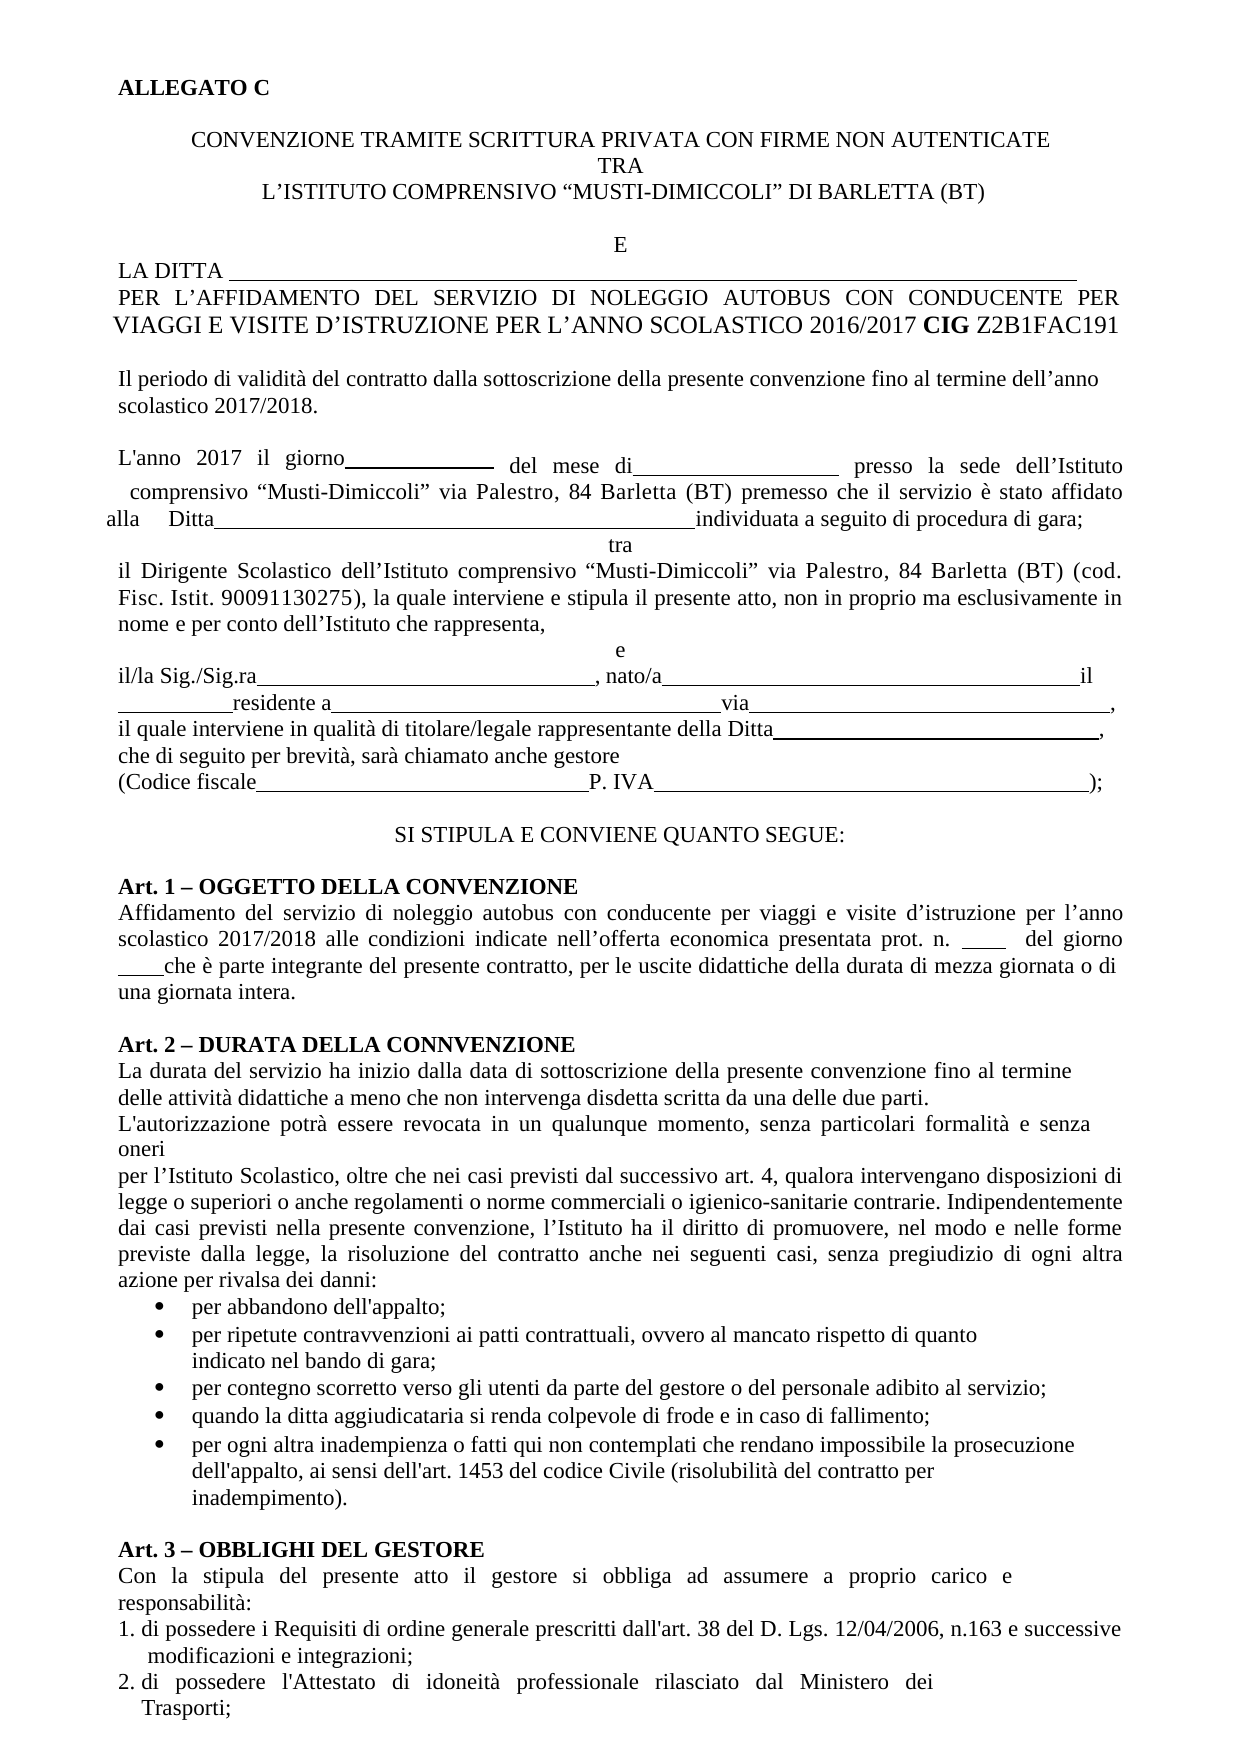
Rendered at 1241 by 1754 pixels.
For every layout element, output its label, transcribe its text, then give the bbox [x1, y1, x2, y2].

text residente a via , il quale interviene in qualità di titolare/legale rappresentante della Ditta , che di seguito per brevità, sarà chiamato anche gestore [118, 689, 1116, 768]
list per contegno scorretto verso gli utenti da parte del gestore o del personale adibito al servizio; [155, 1374, 1134, 1401]
text il/la Sig./Sig.ra , nato/a il [118, 663, 1134, 689]
text Art. 2 – DURATA DELLA CONNVENZIONE [118, 1031, 889, 1057]
text il Dirigente Scolastico dell’Istituto comprensivo “Musti-Dimiccoli” via Palestro, 84 Barletta (BT) (cod. Fisc. Istit. 90091130275), la quale interviene e stipula il presente atto, non in proprio ma esclusivamente in nome e per conto dell’Istituto che rappresenta, [118, 557, 1123, 636]
text per l’Istituto Scolastico, oltre che nei casi previsti dal successivo art. 4, qualora intervengano disposizioni di legge o superiori o anche regolamenti o norme commerciali o igienico-sanitarie contrarie. Indipendentemente dai casi previsti nella presente convenzione, l’Istituto ha il diritto di promuovere, nel modo e nelle forme previste dalla legge, la risoluzione del contratto anche nei seguenti casi, senza pregiudizio di ogni altra azione per rivalsa dei danni: [118, 1162, 1123, 1293]
list di possedere l'Attestato di idoneità professionale rilasciato dal Ministero dei Trasporti; [118, 1668, 933, 1721]
text Affidamento del servizio di noleggio autobus con conducente per viaggi e visite d’istruzione per l’anno [118, 899, 1134, 925]
text tra [107, 531, 1134, 557]
list per ripetute contravvenzioni ai patti contrattuali, ovvero al mancato rispetto di quanto indicato nel bando di gara; [155, 1321, 1056, 1374]
text CONVENZIONE TRAMITE SCRITTURA PRIVATA CON FIRME NON AUTENTICATE TRA [190, 126, 1051, 178]
subtitle ALLEGATO C [118, 73, 1134, 100]
text presso la sede dell’Istituto [854, 452, 1134, 478]
text e [106, 636, 1134, 663]
list per abbandono dell'appalto; [155, 1293, 1134, 1319]
text scolastico 2017/2018 alle condizioni indicate nell’offerta economica presentata prot. n. [118, 925, 1006, 952]
text VIAGGI E VISITE D’ISTRUZIONE PER L’ANNO SCOLASTICO 2016/2017 CIG Z2B1FAC191 [106, 310, 1134, 339]
text L'autorizzazione potrà essere revocata in un qualunque momento, senza particolari formalità e senza oneri [118, 1110, 1091, 1162]
text del giorno [1025, 925, 1134, 952]
text Il periodo di validità del contratto dalla sottoscrizione della presente convenzione fino al termine dell’anno scolastico 2017/2018. [118, 366, 1134, 418]
text La durata del servizio ha inizio dalla data di sottoscrizione della presente convenzione fino al termine delle attività didattiche a meno che non intervenga disdetta scritta da una delle due parti. [118, 1058, 1123, 1110]
list di possedere i Requisiti di ordine generale prescritti dall'art. 38 del D. Lgs. 12/04/2006, n.163 e successive modificazioni e integrazioni; [118, 1616, 1123, 1668]
text L'anno 2017 il giorno [118, 444, 494, 471]
text che è parte integrante del presente contratto, per le uscite didattiche della durata di mezza giornata o di una giornata intera. [118, 952, 1123, 1005]
text Art. 3 – OBBLIGHI DEL GESTORE [118, 1537, 624, 1563]
text Con la stipula del presente atto il gestore si obbliga ad assumere a proprio carico e responsabilità: [118, 1563, 1012, 1615]
text L’ISTITUTO COMPRENSIVO “MUSTI-DIMICCOLI” DI BARLETTA (BT) [112, 178, 1134, 205]
text (Codice fiscale P. IVA ); [118, 768, 1134, 794]
text LA DITTA PER L’AFFIDAMENTO DEL SERVIZIO DI NOLEGGIO AUTOBUS CON CONDUCENTE PER [118, 257, 1123, 310]
text E [107, 231, 1134, 257]
text comprensivo “Musti-Dimiccoli” via Palestro, 84 Barletta (BT) premesso che il servizio è stato affidato alla Ditta individuata a seguito di procedura di gara; [106, 479, 1123, 531]
list per ogni altra inadempienza o fatti qui non contemplati che rendano impossibile la prosecuzione dell'appalto, ai sensi dell'art. 1453 del codice Civile (risolubilità del contratto per inadempimento). [155, 1431, 1095, 1511]
text del mese di [509, 452, 839, 478]
text SI STIPULA E CONVIENE QUANTO SEGUE: Art. 1 – OGGETTO DELLA CONVENZIONE [118, 795, 878, 899]
list quando la ditta aggiudicataria si renda colpevole di frode e in caso di fallimento; [155, 1401, 1134, 1429]
